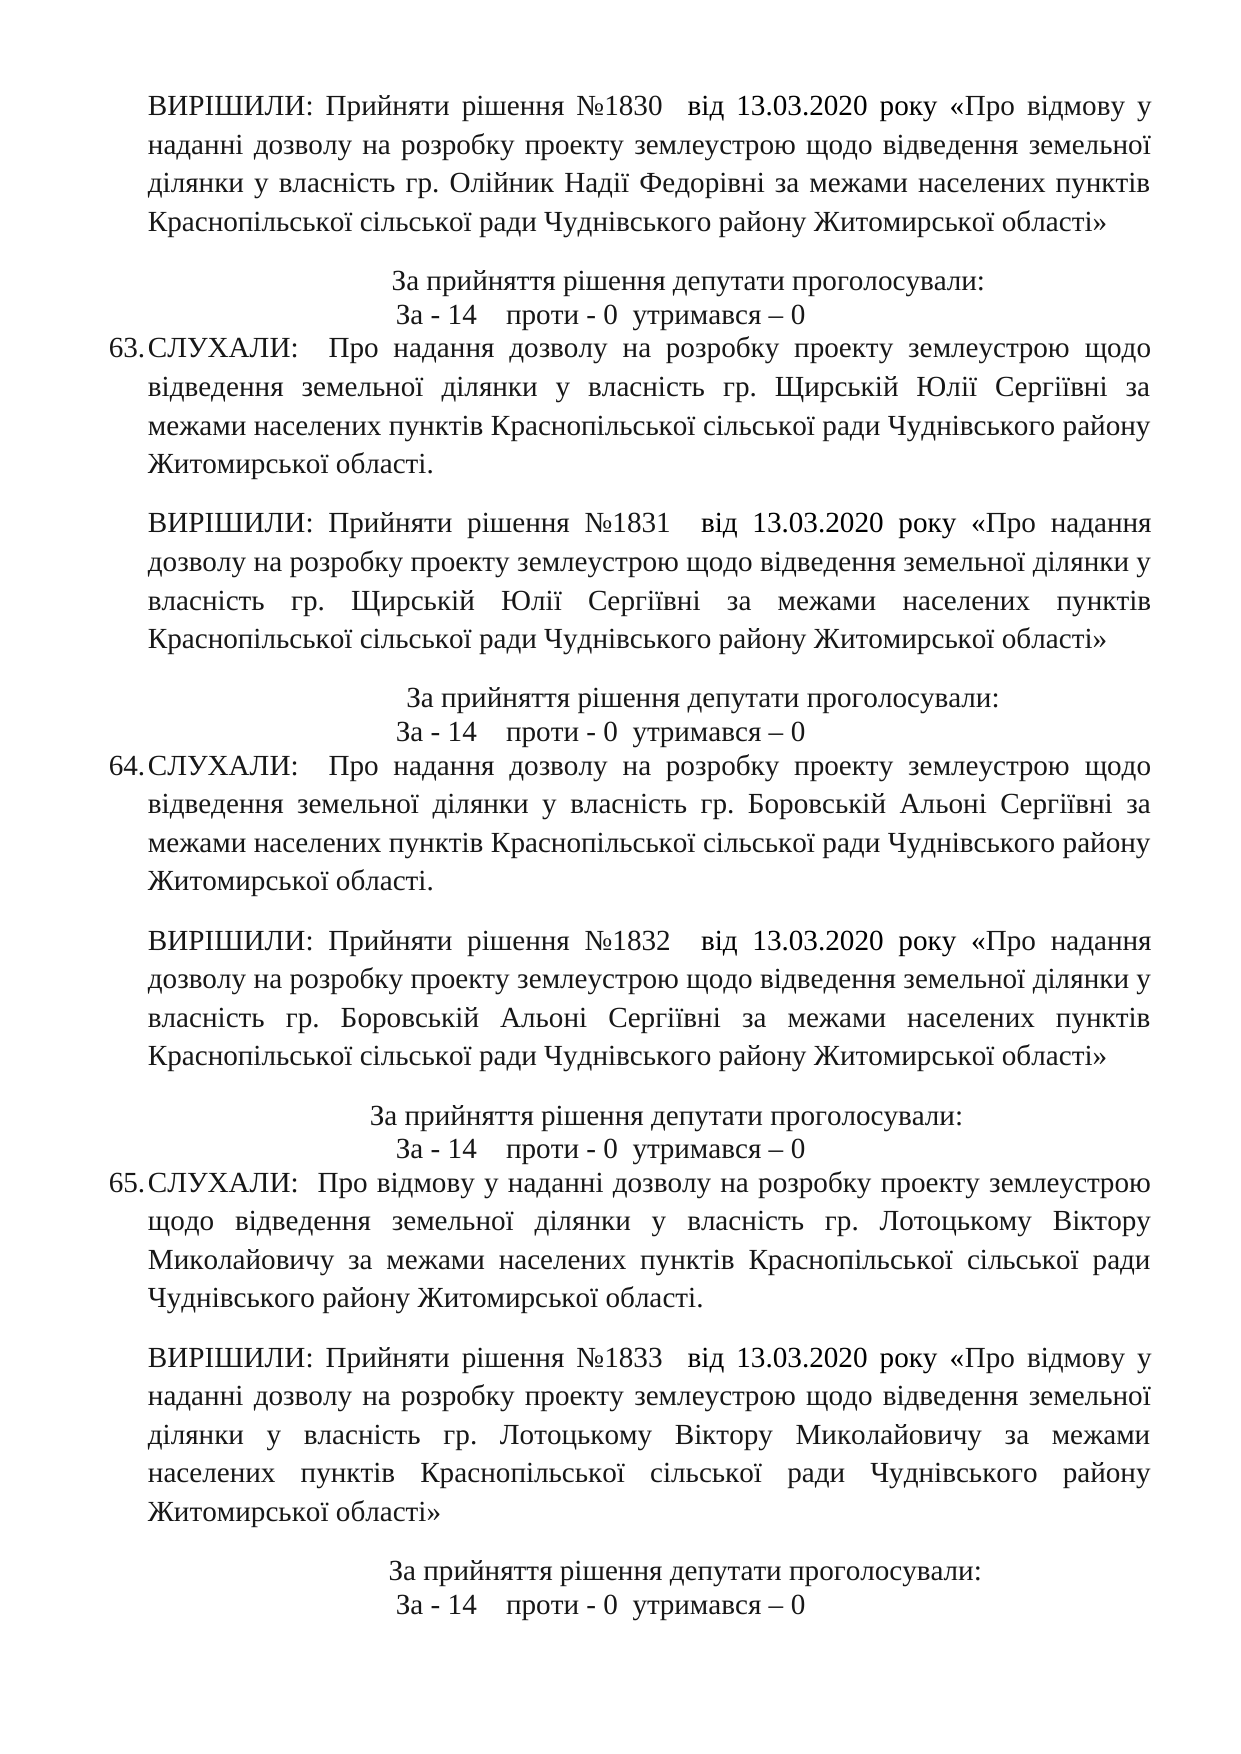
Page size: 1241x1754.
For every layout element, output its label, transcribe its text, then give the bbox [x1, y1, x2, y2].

text ВИРІШИЛИ: Прийняти рішення №1833 від 13.03.2020 року «Про відмову у наданні дозволу на розробку проекту землеустрою щодо відведення земельної ділянки у власність гр. Лотоцькому Віктору Миколайовичу за межами населених пунктів Краснопільської сільської ради Чуднівського району Житомирської області» [148, 1340, 1152, 1527]
text ВИРІШИЛИ: Прийняти рішення №1831 від 13.03.2020 року «Про надання дозволу на розробку проекту землеустрою щодо відведення земельної ділянки у власність гр. Щирській Юлії Сергіївні за межами населених пунктів Краснопільської сільської ради Чуднівського району Житомирської області» [148, 506, 1152, 655]
text ВИРІШИЛИ: Прийняти рішення №1832 від 13.03.2020 року «Про надання дозволу на розробку проекту землеустрою щодо відведення земельної ділянки у власність гр. Боровській Альоні Сергіївні за межами населених пунктів Краснопільської сільської ради Чуднівського району Житомирської області» [148, 923, 1152, 1072]
list За прийняття рішення депутати проголосували: [129, 263, 1152, 297]
text ВИРІШИЛИ: Прийняти рішення №1830 від 13.03.2020 року «Про відмову у наданні дозволу на розробку проекту землеустрою щодо відведення земельної ділянки у власність гр. Олійник Надії Федорівні за межами населених пунктів Краснопільської сільської ради Чуднівського району Житомирської області» [148, 88, 1152, 238]
list СЛУХАЛИ: Про відмову у наданні дозволу на розробку проекту землеустрою щодо відведення земельної ділянки у власність гр. Лотоцькому Віктору Миколайовичу за межами населених пунктів Краснопільської сільської ради Чуднівського району Житомирської області. [108, 1165, 1152, 1314]
list За прийняття рішення депутати проголосували: [129, 681, 1152, 714]
text За - 14 проти - 0 утримався – 0 [148, 297, 1152, 331]
text За - 14 проти - 0 утримався – 0 [148, 1587, 1152, 1620]
text За - 14 проти - 0 утримався – 0 [148, 714, 1152, 748]
list СЛУХАЛИ: Про надання дозволу на розробку проекту землеустрою щодо відведення земельної ділянки у власність гр. Боровській Альоні Сергіївні за межами населених пунктів Краснопільської сільської ради Чуднівського району Житомирської області. [108, 748, 1152, 897]
list За прийняття рішення депутати проголосували: [129, 1553, 1152, 1587]
list СЛУХАЛИ: Про надання дозволу на розробку проекту землеустрою щодо відведення земельної ділянки у власність гр. Щирській Юлії Сергіївні за межами населених пунктів Краснопільської сільської ради Чуднівського району Житомирської області. [108, 331, 1152, 480]
text За - 14 проти - 0 утримався – 0 [148, 1131, 1152, 1165]
list За прийняття рішення депутати проголосували: [129, 1098, 1152, 1131]
